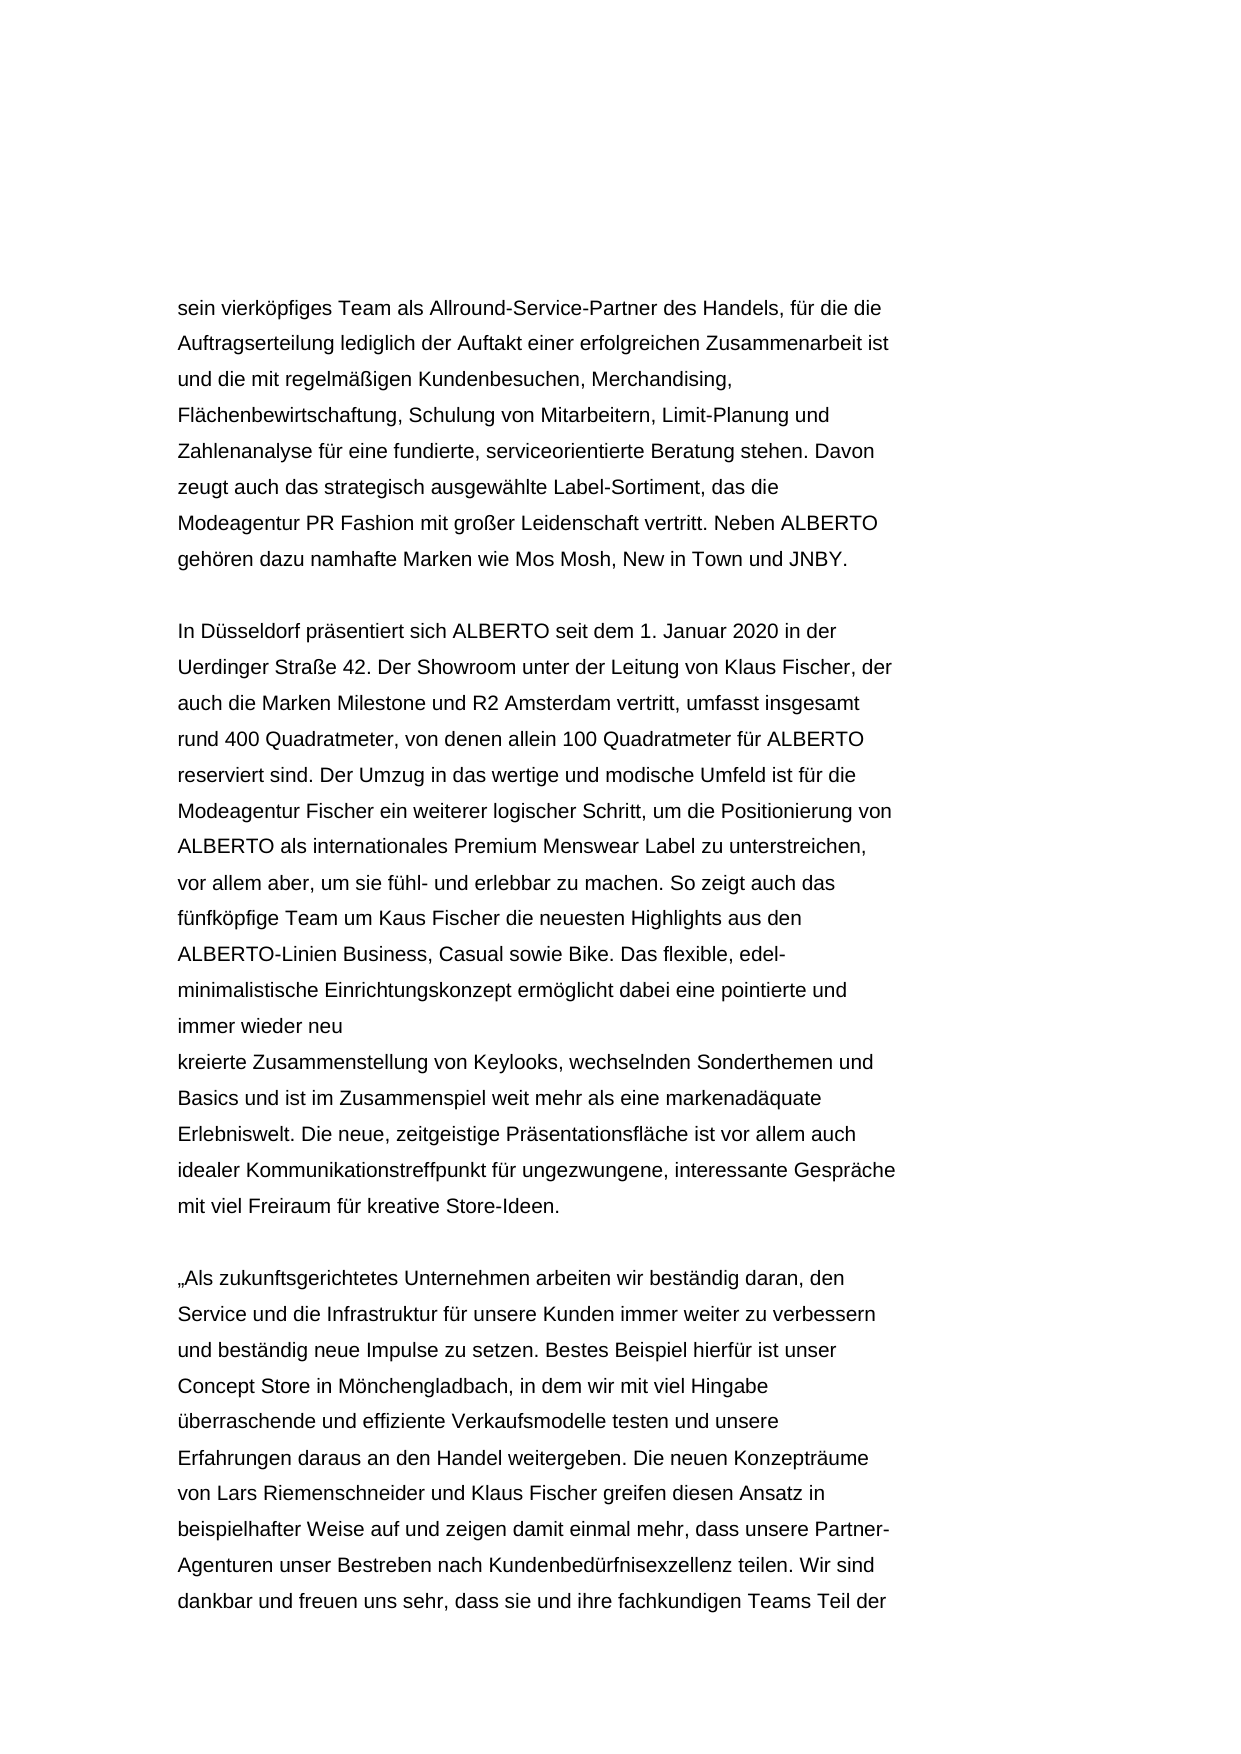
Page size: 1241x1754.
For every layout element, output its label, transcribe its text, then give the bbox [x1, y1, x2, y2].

text Uerdinger Straße 42. Der Showroom unter der Leitung von Klaus Fischer, der auch die Marken Milestone und R2 Amsterdam vertritt, umfasst insgesamt rund 400 Quadratmeter, von denen allein 100 Quadratmeter für ALBERTO reserviert sind. Der Umzug in das wertige und modische Umfeld ist für die Modeagentur Fischer ein weiterer logischer Schritt, um die Positionierung von ALBERTO als internationales Premium Menswear Label zu unterstreichen, vor allem aber, um sie fühl- und erlebbar zu machen. So zeigt auch das fünfköpfige Team um Kaus Fischer die neuesten Highlights aus den ALBERTO-Linien Business, Casual sowie Bike. Das flexible, edel-minimalistische Einrichtungskonzept ermöglicht dabei eine pointierte und immer wieder neu [177, 655, 898, 1038]
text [177, 295, 898, 571]
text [177, 1266, 898, 1613]
text kreierte Zusammenstellung von Keylooks, wechselnden Sonderthemen und Basics und ist im Zusammenspiel weit mehr als eine markenadäquate Erlebniswelt. Die neue, zeitgeistige Präsentationsfläche ist vor allem auch idealer Kommunikationstreffpunkt für ungezwungene, interessante Gespräche mit viel Freiraum für kreative Store-Ideen. [177, 1050, 898, 1218]
text In Düsseldorf präsentiert sich ALBERTO seit dem 1. Januar 2020 in der [177, 619, 898, 643]
